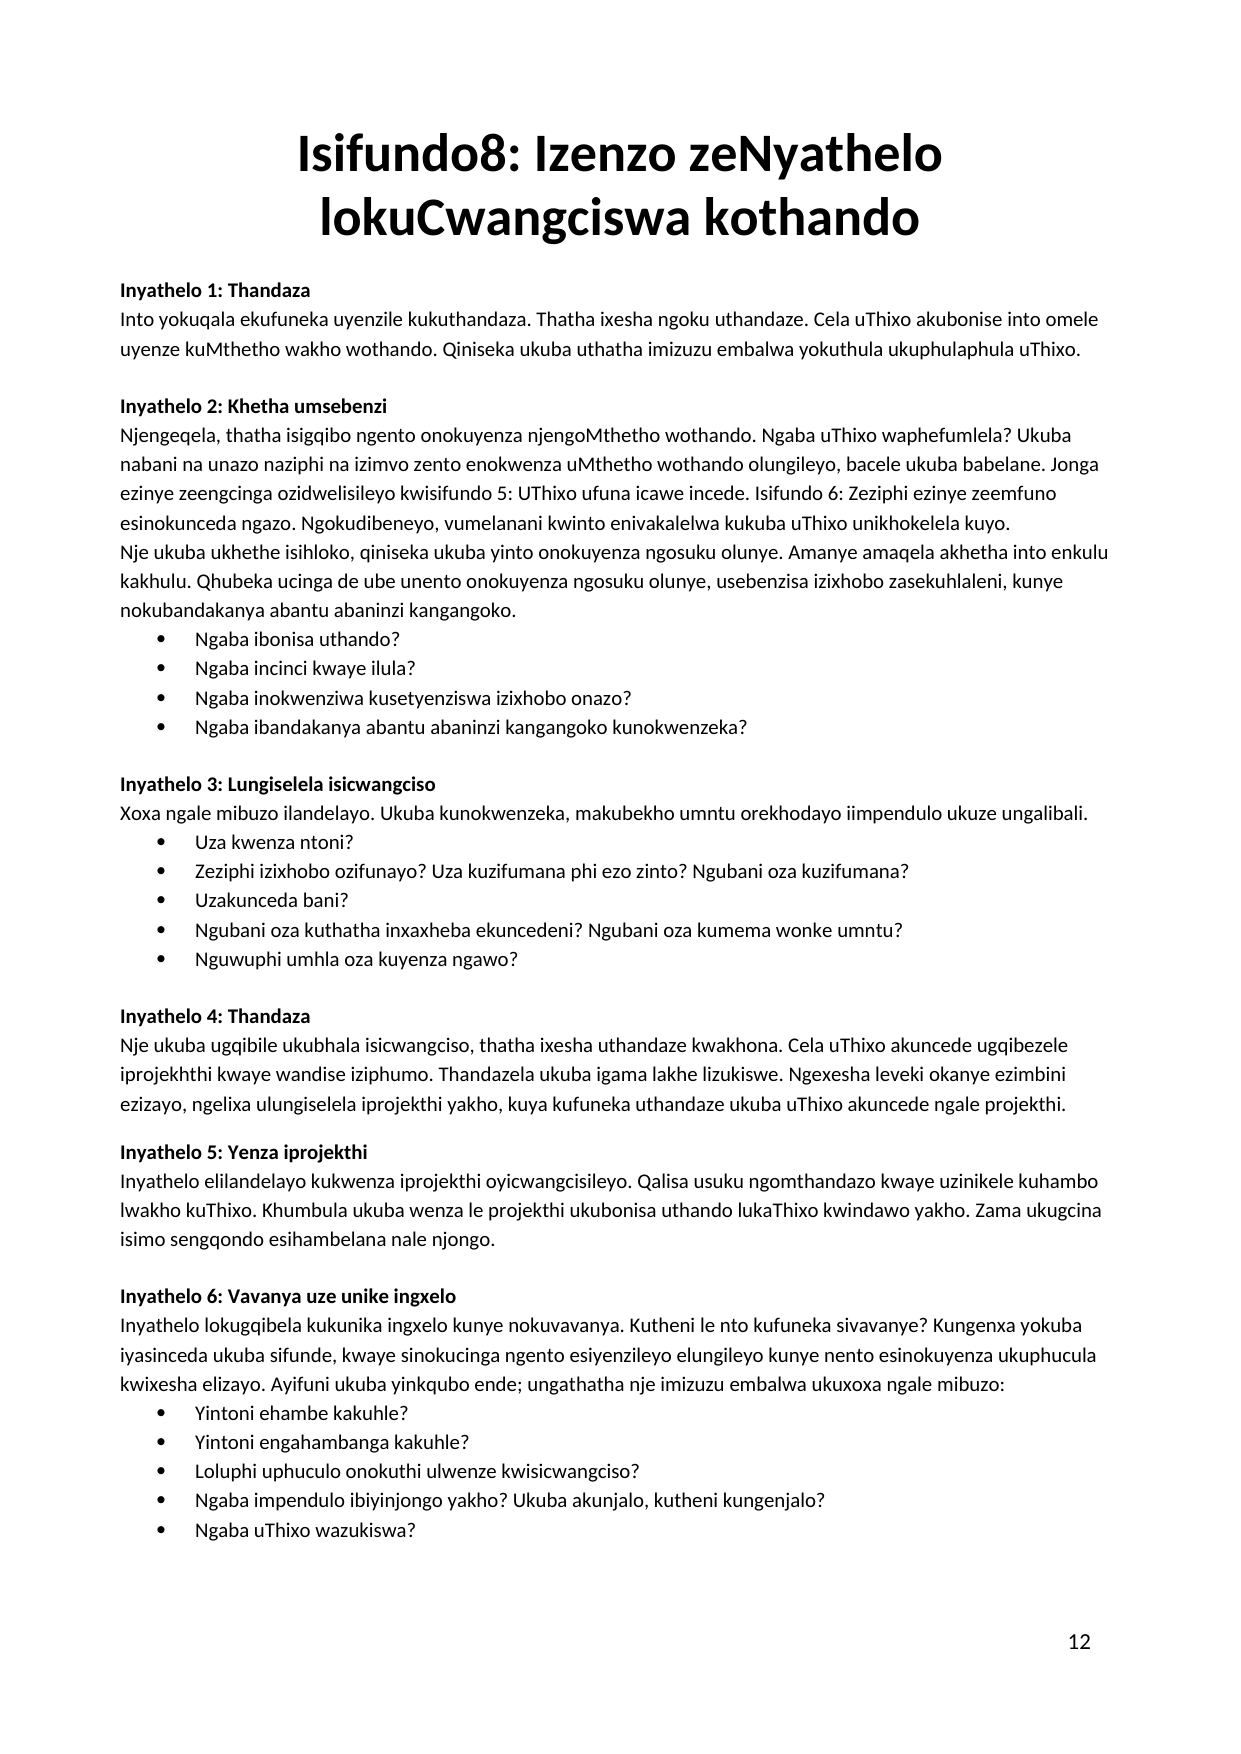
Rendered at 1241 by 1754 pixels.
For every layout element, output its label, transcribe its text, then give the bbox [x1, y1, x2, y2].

list Yintoni engahambanga kakuhle? [157, 1429, 1120, 1455]
subtitle Inyathelo 4: Thandaza [120, 1003, 1120, 1029]
list Ngubani oza kuthatha inxaxheba ekuncedeni? Ngubani oza kumema wonke umntu? [157, 917, 1120, 942]
text Njengeqela, thatha isigqibo ngento onokuyenza njengoMthetho wothando. Ngaba uThixo waphefumlela? Ukuba nabani na unazo naziphi na izimvo zento enokwenza uMthetho wothando olungileyo, bacele ukuba babelane. Jonga ezinye zeengcinga ozidwelisileyo kwisifundo 5: UThixo ufuna icawe incede. Isifundo 6: Zeziphi ezinye zeemfuno esinokunceda ngazo. Ngokudibeneyo, vumelanani kwinto enivakalelwa kukuba uThixo unikhokelela kuyo. [120, 422, 1120, 535]
text Nje ukuba ugqibile ukubhala isicwangciso, thatha ixesha uthandaze kwakhona. Cela uThixo akuncede ugqibezele iprojekhthi kwaye wandise iziphumo. Thandazela ukuba igama lakhe lizukiswe. Ngexesha leveki okanye ezimbini ezizayo, ngelixa ulungiselela iprojekthi yakho, kuya kufuneka uthandaze ukuba uThixo akuncede ngale projekthi. [120, 1032, 1120, 1116]
subtitle Inyathelo 1: Thandaza [120, 277, 1120, 303]
subtitle Inyathelo 5: Yenza iprojekthi [120, 1139, 1120, 1164]
text Xoxa ngale mibuzo ilandelayo. Ukuba kunokwenzeka, makubekho umntu orekhodayo iimpendulo ukuze ungalibali. [120, 800, 1120, 826]
list Loluphi uphuculo onokuthi ulwenze kwisicwangciso? [157, 1458, 1120, 1484]
list Ngaba ibandakanya abantu abaninzi kangangoko kunokwenzeka? [157, 714, 1120, 739]
list Ngaba incinci kwaye ilula? [157, 656, 1120, 681]
subtitle Inyathelo 6: Vavanya uze unike ingxelo [120, 1283, 1120, 1309]
subtitle Inyathelo 2: Khetha umsebenzi [120, 393, 1120, 418]
list Ngaba impendulo ibiyinjongo yakho? Ukuba akunjalo, kutheni kungenjalo? [157, 1488, 1120, 1513]
text Inyathelo elilandelayo kukwenza iprojekthi oyicwangcisileyo. Qalisa usuku ngomthandazo kwaye uzinikele kuhambo lwakho kuThixo. Khumbula ukuba wenza le projekthi ukubonisa uthando lukaThixo kwindawo yakho. Zama ukugcina isimo sengqondo esihambelana nale njongo. [120, 1168, 1120, 1252]
list Yintoni ehambe kakuhle? [157, 1400, 1120, 1426]
list Ngaba inokwenziwa kusetyenziswa izixhobo onazo? [157, 685, 1120, 710]
list Ngaba ibonisa uthando? [157, 626, 1120, 652]
list Uzakunceda bani? [157, 888, 1120, 913]
subtitle Inyathelo 3: Lungiselela isicwangciso [120, 771, 1120, 796]
list Uza kwenza ntoni? [157, 829, 1120, 855]
list Nguwuphi umhla oza kuyenza ngawo? [157, 946, 1120, 971]
list Ngaba uThixo wazukiswa? [157, 1517, 1120, 1542]
list Zeziphi izixhobo ozifunayo? Uza kuzifumana phi ezo zinto? Ngubani oza kuzifumana? [157, 858, 1120, 884]
subtitle Isifundo8: Izenzo zeNyathelo lokuCwangciswa kothando [120, 120, 1120, 248]
text Inyathelo lokugqibela kukunika ingxelo kunye nokuvavanya. Kutheni le nto kufuneka sivavanye? Kungenxa yokuba iyasinceda ukuba sifunde, kwaye sinokucinga ngento esiyenzileyo elungileyo kunye nento esinokuyenza ukuphucula kwixesha elizayo. Ayifuni ukuba yinkqubo ende; ungathatha nje imizuzu embalwa ukuxoxa ngale mibuzo: [120, 1313, 1120, 1396]
text Nje ukuba ukhethe isihloko, qiniseka ukuba yinto onokuyenza ngosuku olunye. Amanye amaqela akhetha into enkulu kakhulu. Qhubeka ucinga de ube unento onokuyenza ngosuku olunye, usebenzisa izixhobo zasekuhlaleni, kunye nokubandakanya abantu abaninzi kangangoko. [120, 539, 1120, 623]
text Into yokuqala ekufuneka uyenzile kukuthandaza. Thatha ixesha ngoku uthandaze. Cela uThixo akubonise into omele uyenze kuMthetho wakho wothando. Qiniseka ukuba uthatha imizuzu embalwa yokuthula ukuphulaphula uThixo. [120, 307, 1120, 361]
